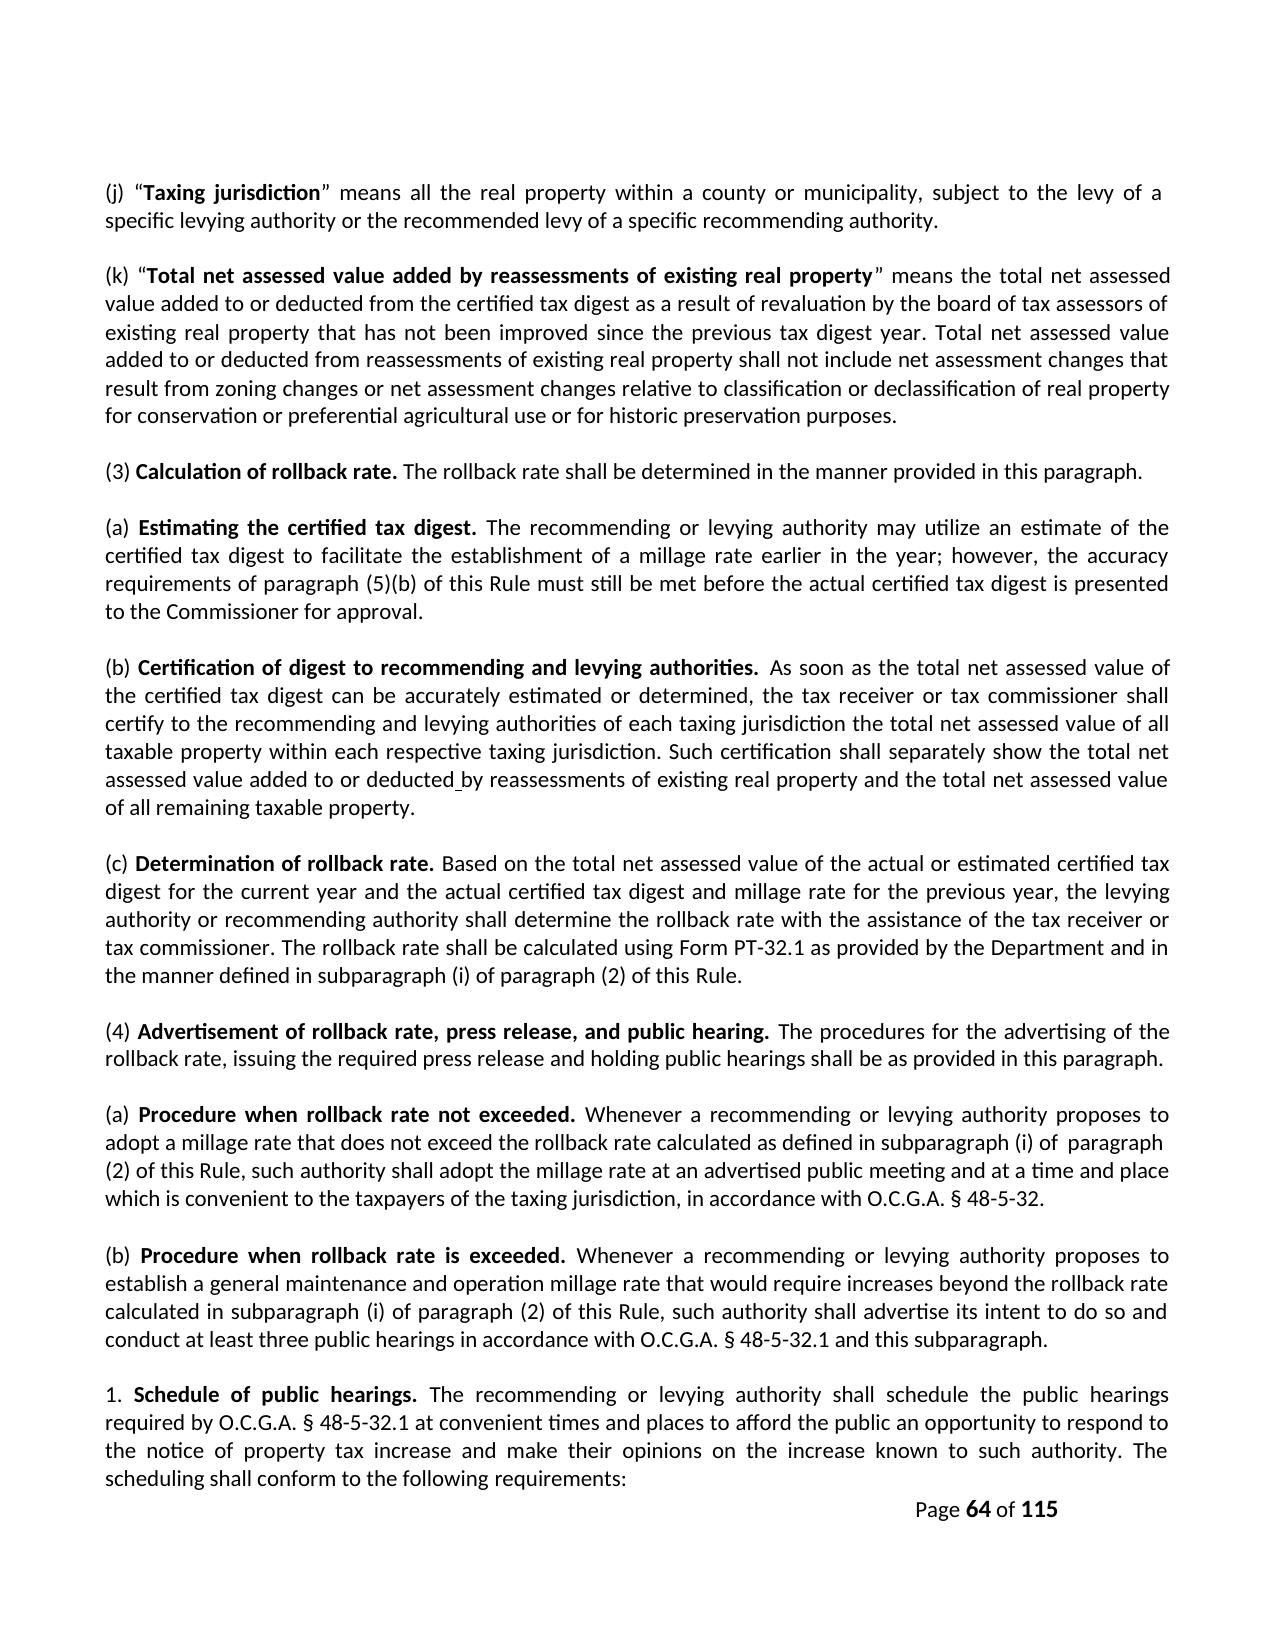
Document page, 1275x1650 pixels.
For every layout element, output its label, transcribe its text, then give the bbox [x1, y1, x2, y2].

list Procedure when rollback rate not exceeded. Whenever a recommending or levying authority proposes to adopt a millage rate that does not exceed the rollback rate calculated as defined in subparagraph (i) of paragraph [105, 1101, 1171, 1157]
list Procedure when rollback rate is exceeded. Whenever a recommending or levying authority proposes to establish a general maintenance and operation millage rate that would require increases beyond the rollback rate calculated in subparagraph (i) of paragraph (2) of this Rule, such authority shall advertise its intent to do so and conduct at least three public hearings in accordance with O.C.G.A. § 48-5-32.1 and this subparagraph. [105, 1241, 1170, 1353]
list Schedule of public hearings. The recommending or levying authority shall schedule the public hearings required by O.C.G.A. § 48-5-32.1 at convenient times and places to afford the public an opportunity to respond to the notice of property tax increase and make their opinions on the increase known to such authority. The scheduling shall conform to the following requirements: [105, 1381, 1171, 1493]
list “Total net assessed value added by reassessments of existing real property” means the total net assessed value added to or deducted from the certified tax digest as a result of revaluation by the board of tax assessors of existing real property that has not been improved since the previous tax digest year. Total net assessed value added to or deducted from reassessments of existing real property shall not include net assessment changes that result from zoning changes or net assessment changes relative to classification or declassification of real property for conservation or preferential agricultural use or for historic preservation purposes. [105, 262, 1171, 430]
text specific levying authority or the recommended levy of a specific recommending authority. [105, 206, 1196, 234]
list Advertisement of rollback rate, press release, and public hearing. The procedures for the advertising of the rollback rate, issuing the required press release and holding public hearings shall be as provided in this paragraph. [105, 1018, 1171, 1073]
text (2) of this Rule, such authority shall adopt the millage rate at an advertised public meeting and at a time and place which is convenient to the taxpayers of the taxing jurisdiction, in accordance with O.C.G.A. § 48-5-32. [105, 1157, 1170, 1213]
list Certification of digest to recommending and levying authorities. As soon as the total net assessed value of the certified tax digest can be accurately estimated or determined, the tax receiver or tax commissioner shall certify to the recommending and levying authorities of each taxing jurisdiction the total net assessed value of all taxable property within each respective taxing jurisdiction. Such certification shall separately show the total net assessed value added to or deducted by reassessments of existing real property and the total net assessed value of all remaining taxable property. [105, 653, 1171, 822]
list Determination of rollback rate. Based on the total net assessed value of the actual or estimated certified tax digest for the current year and the actual certified tax digest and millage rate for the previous year, the levying authority or recommending authority shall determine the rollback rate with the assistance of the tax receiver or tax commissioner. The rollback rate shall be calculated using Form PT-32.1 as provided by the Department and in the manner defined in subparagraph (i) of paragraph (2) of this Rule. [105, 849, 1171, 989]
list Estimating the certified tax digest. The recommending or levying authority may utilize an estimate of the certified tax digest to facilitate the establishment of a millage rate earlier in the year; however, the accuracy requirements of paragraph (5)(b) of this Rule must still be met before the actual certified tax digest is presented to the Commissioner for approval. [105, 513, 1171, 626]
list Calculation of rollback rate. The rollback rate shall be determined in the manner provided in this paragraph. [105, 457, 1196, 485]
list “Taxing jurisdiction” means all the real property within a county or municipality, subject to the levy of a [105, 178, 1196, 206]
